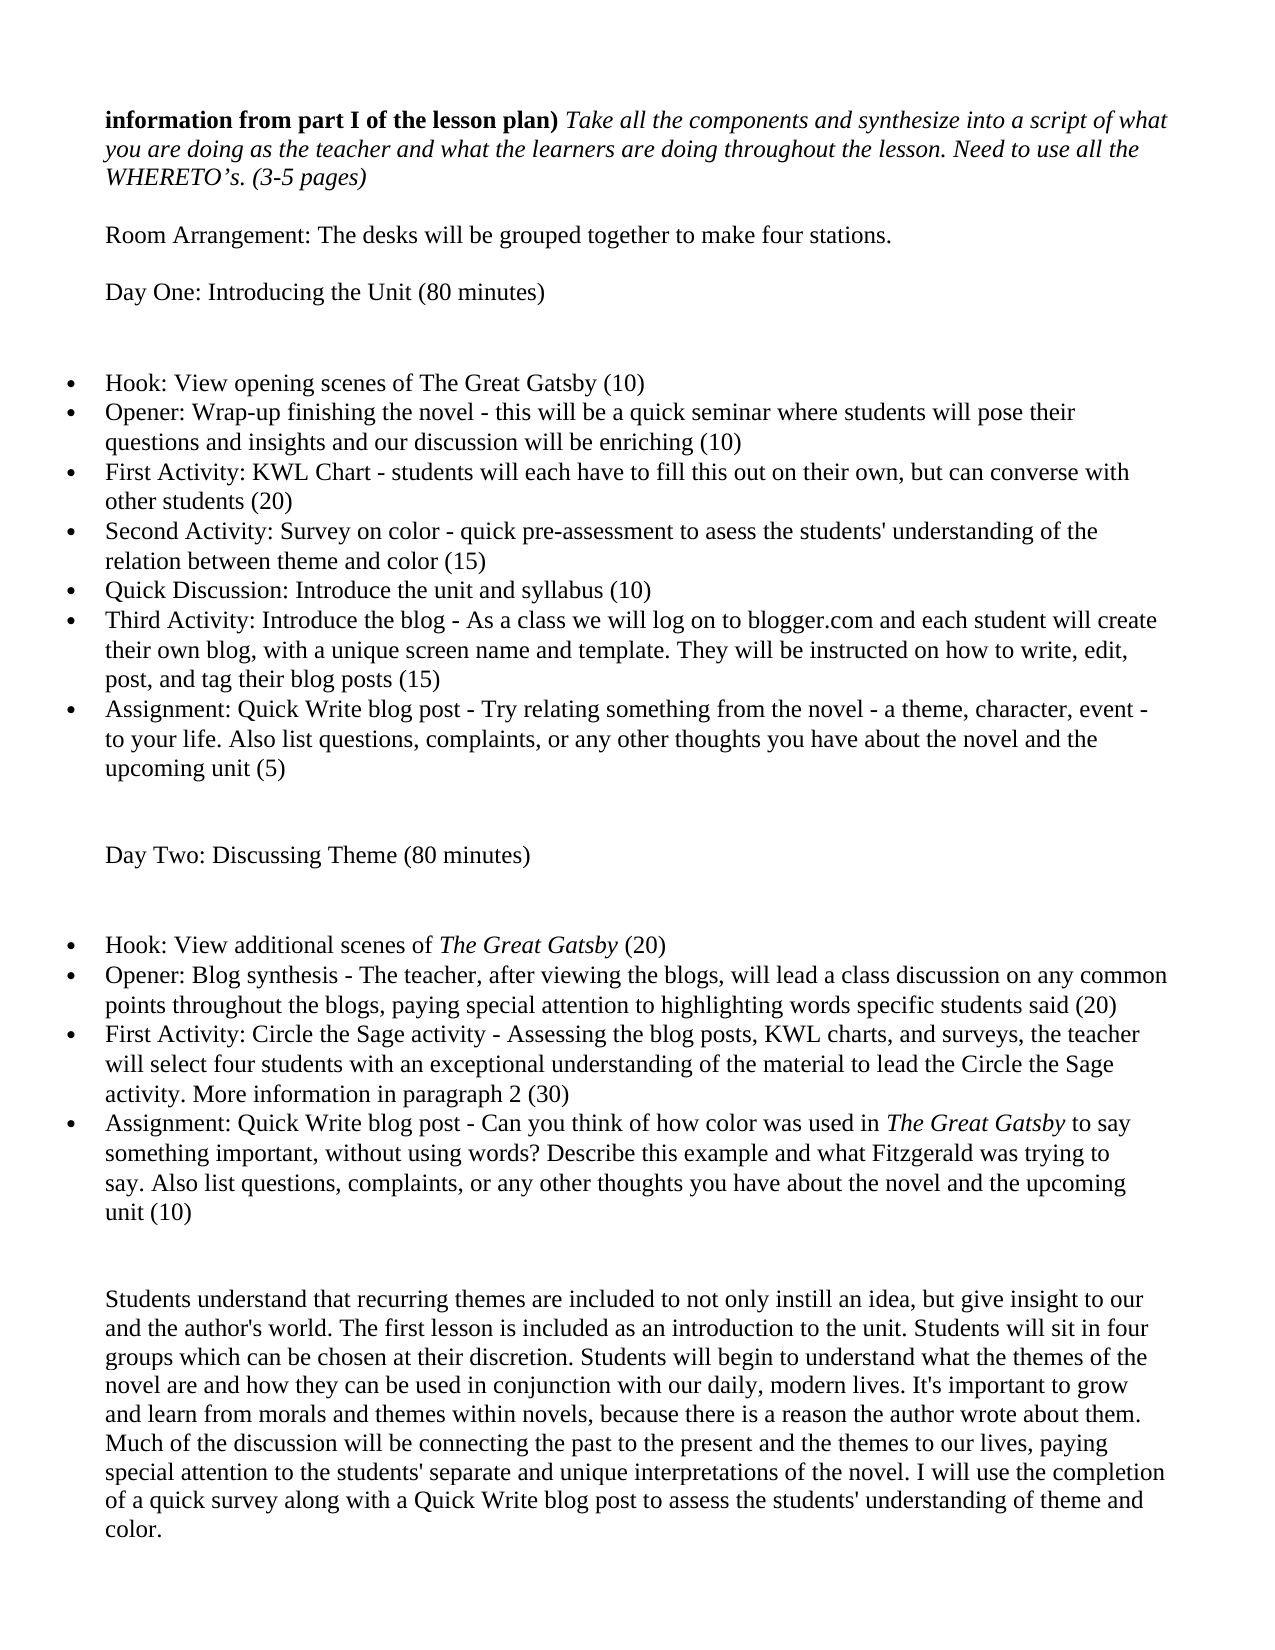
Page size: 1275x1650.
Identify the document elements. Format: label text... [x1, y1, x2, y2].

list Quick Discussion: Introduce the unit and syllabus (10) [67, 574, 1170, 604]
text Day Two: Discussing Theme (80 minutes) [105, 811, 1170, 900]
list Assignment: Quick Write blog post - Can you think of how color was used in The Great Gatsby to say something important, without using words? Describe this example and what Fitzgerald was trying to say. Also list questions, complaints, or any other thoughts you have about the novel and the upcoming unit (10) [67, 1107, 1170, 1226]
list Third Activity: Introduce the blog - As a class we will log on to blogger.com and each student will create their own blog, with a unique screen name and template. They will be instructed on how to write, edit, post, and tag their blog posts (15) [67, 604, 1170, 693]
list First Activity: KWL Chart - students will each have to fill this out on their own, but can converse with other students (20) [67, 456, 1170, 515]
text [105, 1255, 1170, 1543]
list First Activity: Circle the Sage activity - Assessing the blog posts, KWL charts, and surveys, the teacher will select four students with an exceptional understanding of the material to lead the Circle the Sage activity. More information in paragraph 2 (30) [67, 1018, 1170, 1107]
list Second Activity: Survey on color - quick pre-assessment to asess the students' understanding of the relation between theme and color (15) [67, 515, 1170, 574]
list Opener: Wrap-up finishing the novel - this will be a quick seminar where students will pose their questions and insights and our discussion will be enriching (10) [67, 396, 1170, 456]
list Hook: View additional scenes of The Great Gatsby (20) [67, 929, 1170, 959]
list Assignment: Quick Write blog post - Try relating something from the novel - a theme, character, event - to your life. Also list questions, complaints, or any other thoughts you have about the novel and the upcoming unit (5) [67, 693, 1170, 782]
list Opener: Blog synthesis - The teacher, after viewing the blogs, will lead a class discussion on any common points throughout the blogs, paying special attention to highlighting words specific students said (20) [67, 959, 1170, 1018]
list Hook: View opening scenes of The Great Gatsby (10) [67, 367, 1170, 396]
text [105, 105, 1170, 337]
